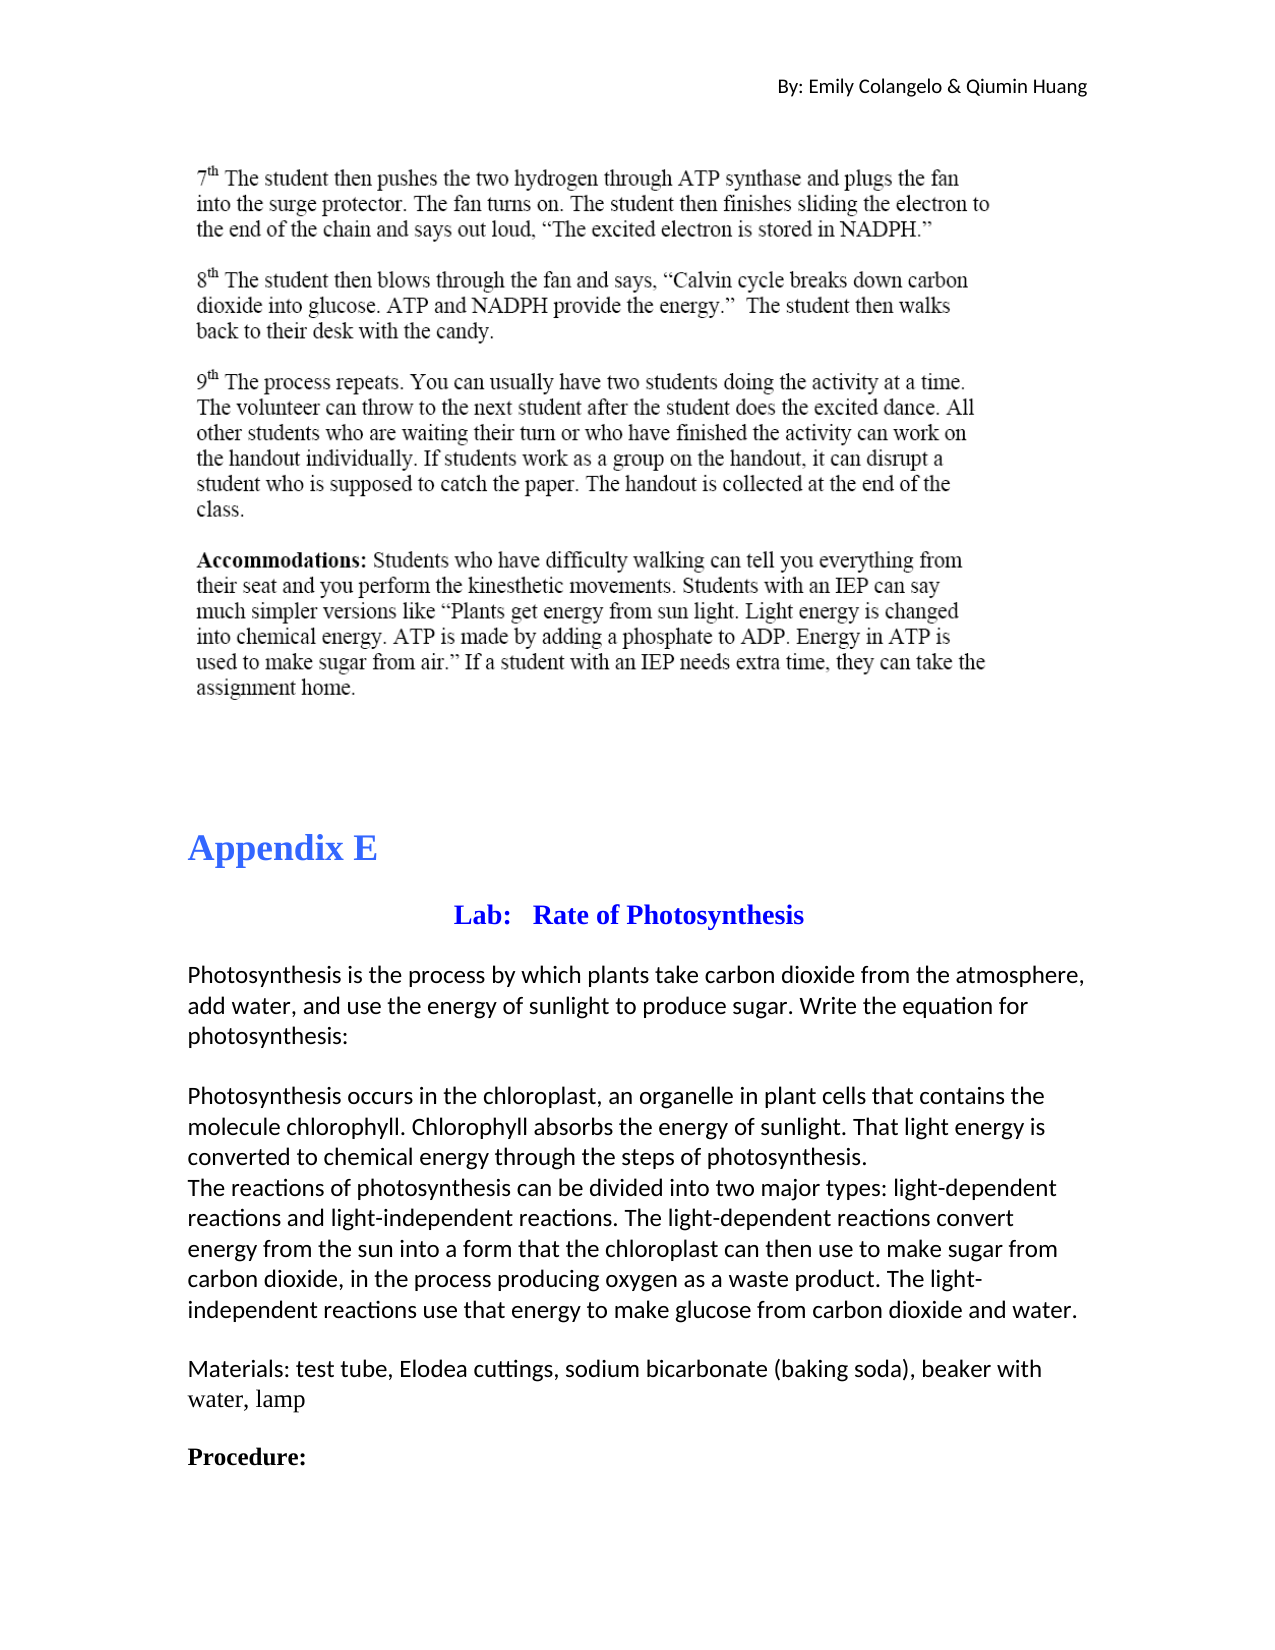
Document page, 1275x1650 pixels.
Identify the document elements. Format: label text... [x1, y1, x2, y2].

picture [187, 149, 1088, 705]
text Materials: test tube, Elodea cuttings, sodium bicarbonate (baking soda), beaker with water, lamp [187, 1353, 1087, 1413]
text Photosynthesis occurs in the chloroplast, an organelle in plant cells that contains the molecule chlorophyll. Chlorophyll absorbs the energy of sunlight. That light energy is converted to chemical energy through the steps of photosynthesis. The reactions of photosynthesis can be divided into two major types: light-dependent reactions and light-independent reactions. The light-dependent reactions convert energy from the sun into a form that the chloroplast can then use to make sugar from carbon dioxide, in the process producing oxygen as a waste product. The light-independent reactions use that energy to make glucose from carbon dioxide and water. [187, 1080, 1087, 1324]
subtitle Appendix E [187, 826, 1087, 869]
text Photosynthesis is the process by which plants take carbon dioxide from the atmosphere, add water, and use the energy of sunlight to produce sugar. Write the equation for photosynthesis: [187, 959, 1087, 1051]
text Procedure: [187, 1442, 1087, 1471]
text Lab: Rate of Photosynthesis [187, 898, 1087, 930]
